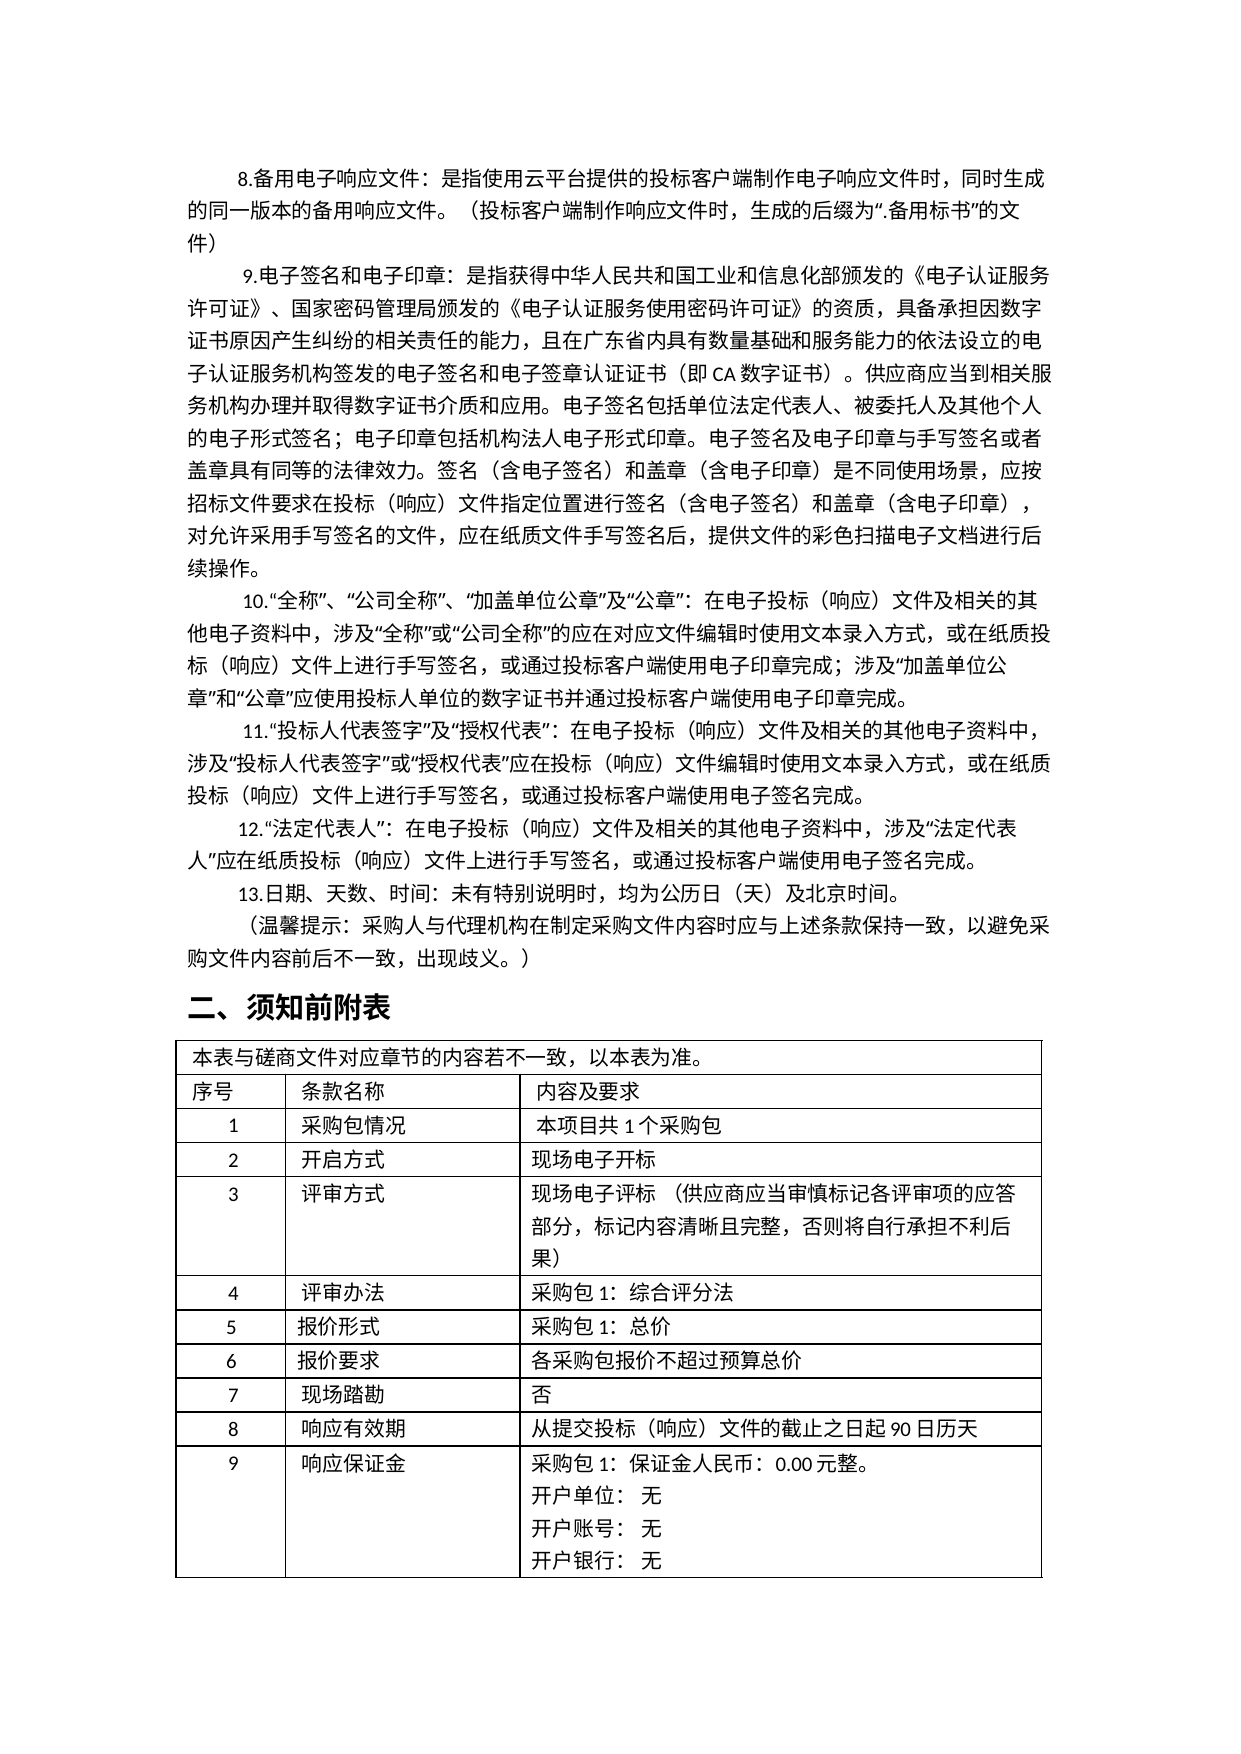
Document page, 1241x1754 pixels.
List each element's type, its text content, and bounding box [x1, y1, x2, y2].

table_cell 从提交投标（响应）文件的截止之日起90日历天 [521, 1413, 1041, 1445]
table_cell 现场踏勘 [286, 1379, 519, 1411]
text 13.日期、天数、时间：未有特别说明时，均为公历日（天）及北京时间。 [187, 877, 1053, 909]
table_cell 7 [177, 1379, 285, 1411]
text 12.“法定代表人”：在电子投标（响应）文件及相关的其他电子资料中，涉及“法定代表人”应在纸质投标（响应）文件上进行手写签名，或通过投标客户端使用电子签名完成。 [187, 812, 1053, 877]
table_cell 条款名称 [286, 1075, 519, 1108]
table_cell 内容及要求 [521, 1075, 1041, 1108]
table_cell 否 [521, 1379, 1041, 1411]
table_cell 4 [177, 1276, 285, 1309]
table_cell 现场电子评标 （供应商应当审慎标记各评审项的应答部分，标记内容清晰且完整，否则将自行承担不利后果） [521, 1177, 1041, 1275]
table_cell 9 [177, 1447, 285, 1577]
table_cell 2 [177, 1143, 285, 1176]
table_cell 报价形式 [286, 1311, 519, 1343]
table_cell 序号 [177, 1075, 285, 1108]
text 二、须知前附表 [187, 974, 1053, 1039]
table_cell 各采购包报价不超过预算总价 [521, 1345, 1041, 1377]
table_cell 8 [177, 1413, 285, 1445]
table_cell 1 [177, 1109, 285, 1142]
table_cell 响应有效期 [286, 1413, 519, 1445]
table_cell 采购包1：综合评分法 [521, 1276, 1041, 1309]
table_cell 5 [177, 1311, 285, 1343]
table_cell 现场电子开标 [521, 1143, 1041, 1176]
table_cell 报价要求 [286, 1345, 519, 1377]
table_cell 评审方式 [286, 1177, 519, 1275]
text 11.“投标人代表签字”及“授权代表”：在电子投标（响应）文件及相关的其他电子资料中，涉及“投标人代表签字”或“授权代表”应在投标（响应）文件编辑时使用文本录入方式，或在纸质投标（响应）文件上进行手写签名，或通过投标客户端使用电子签名完成。 [187, 714, 1053, 812]
table_cell 评审办法 [286, 1276, 519, 1309]
table_cell 采购包情况 [286, 1109, 519, 1142]
table_cell 采购包1：总价 [521, 1311, 1041, 1343]
table_cell 本项目共1个采购包 [521, 1109, 1041, 1142]
table_cell 3 [177, 1177, 285, 1275]
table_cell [521, 1447, 1041, 1577]
table_header 本表与磋商文件对应章节的内容若不一致，以本表为准。 [177, 1041, 1041, 1073]
text 8.备用电子响应文件：是指使用云平台提供的投标客户端制作电子响应文件时，同时生成的同一版本的备用响应文件。（投标客户端制作响应文件时，生成的后缀为“.备用标书”的文件） [187, 162, 1053, 259]
table_cell 响应保证金 [286, 1447, 519, 1577]
table_cell 开启方式 [286, 1143, 519, 1176]
text （温馨提示：采购人与代理机构在制定采购文件内容时应与上述条款保持一致，以避免采购文件内容前后不一致，出现歧义。） [187, 909, 1053, 974]
table_cell 6 [177, 1345, 285, 1377]
text 9.电子签名和电子印章：是指获得中华人民共和国工业和信息化部颁发的《电子认证服务许可证》、国家密码管理局颁发的《电子认证服务使用密码许可证》的资质，具备承担因数字证书原因产生纠纷的相关责任的能力，且在广东省内具有数量基础和服务能力的依法设立的电子认证服务机构签发的电子签名和电子签章认证证书（即CA数字证书）。供应商应当到相关服务机构办理并取得数字证书介质和应用。电子签名包括单位法定代表人、被委托人及其他个人的电子形式签名；电子印章包括机构法人电子形式印章。电子签名及电子印章与手写签名或者盖章具有同等的法律效力。签名（含电子签名）和盖章（含电子印章）是不同使用场景，应按招标文件要求在投标（响应）文件指定位置进行签名（含电子签名）和盖章（含电子印章），对允许采用手写签名的文件，应在纸质文件手写签名后，提供文件的彩色扫描电子文档进行后续操作。 [187, 259, 1053, 584]
text 10.“全称”、“公司全称”、“加盖单位公章”及“公章”：在电子投标（响应）文件及相关的其他电子资料中，涉及“全称”或“公司全称”的应在对应文件编辑时使用文本录入方式，或在纸质投标（响应）文件上进行手写签名，或通过投标客户端使用电子印章完成；涉及“加盖单位公章”和“公章”应使用投标人单位的数字证书并通过投标客户端使用电子印章完成。 [187, 584, 1053, 714]
